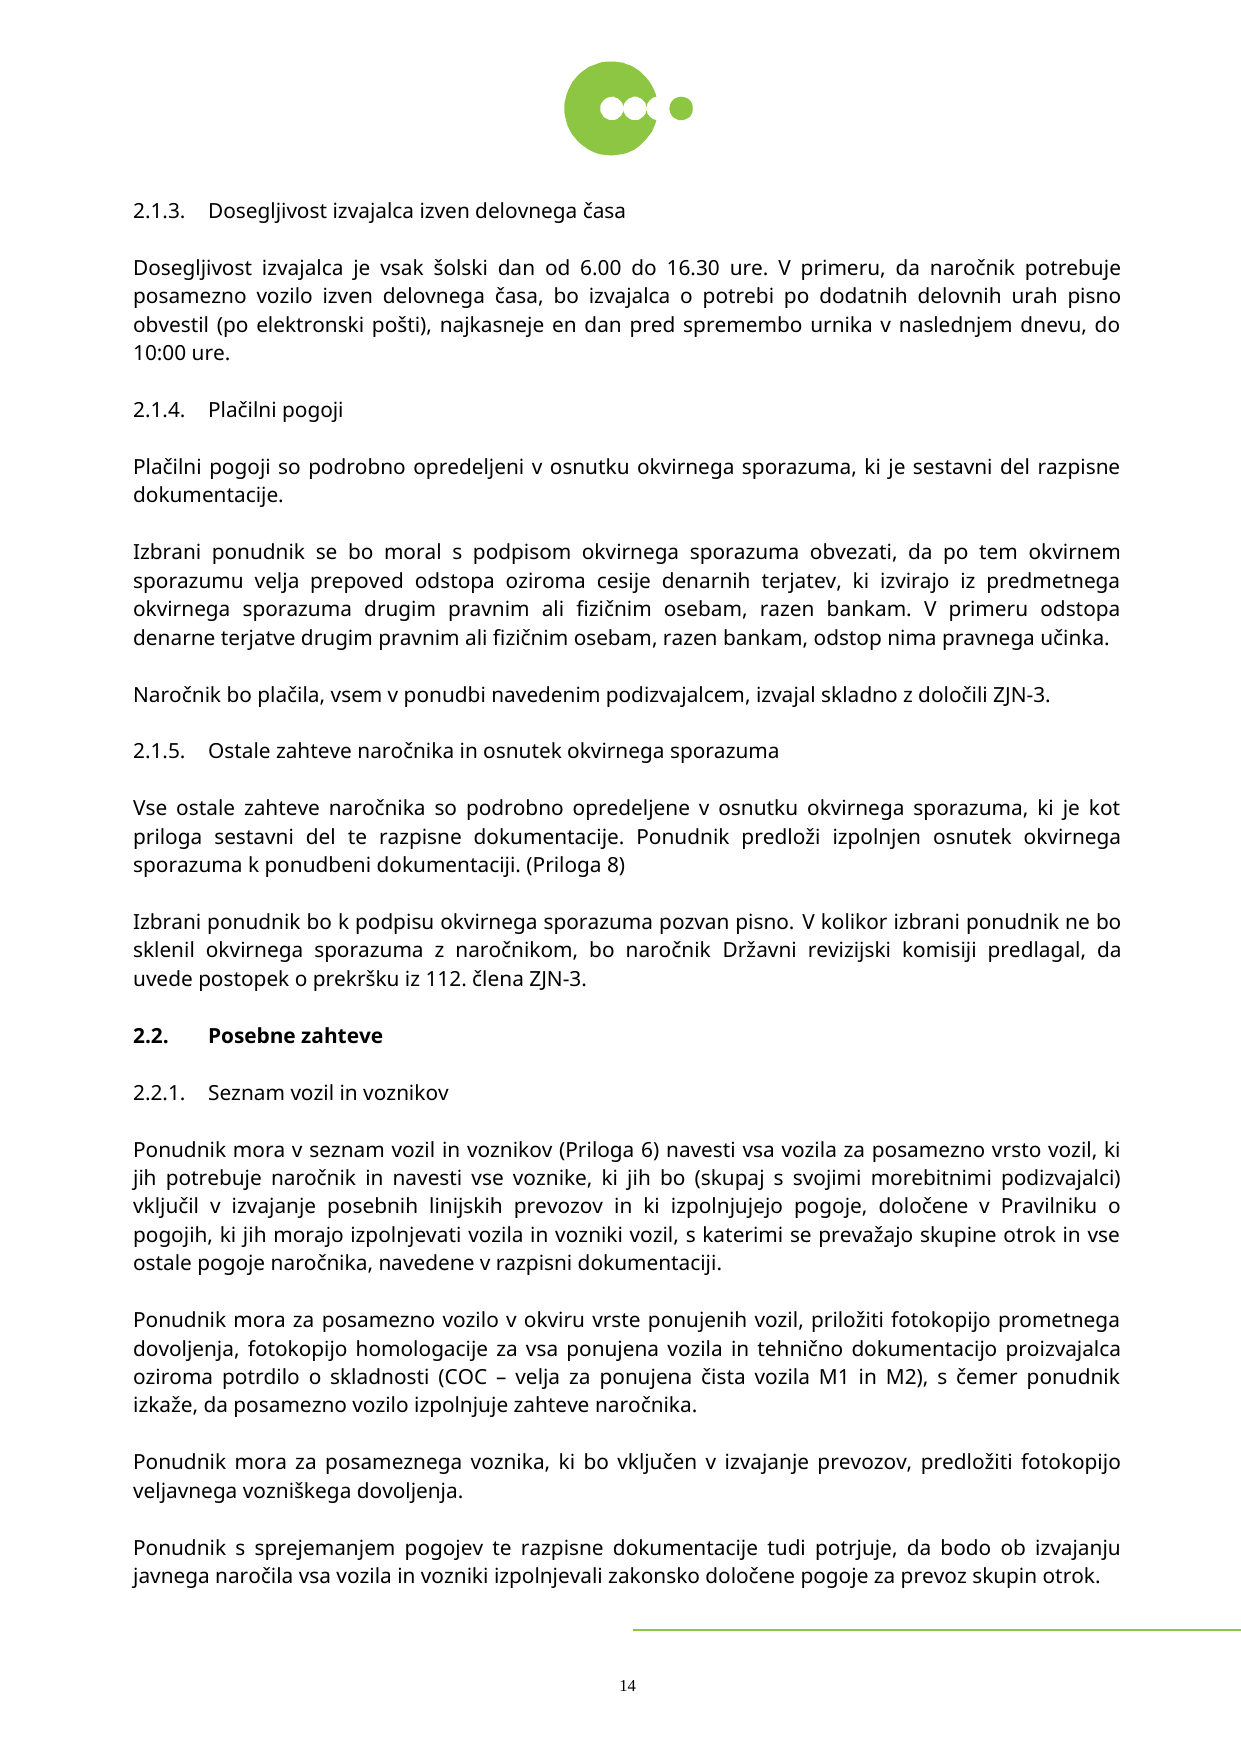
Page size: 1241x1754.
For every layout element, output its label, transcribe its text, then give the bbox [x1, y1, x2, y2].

text Vse ostale zahteve naročnika so podrobno opredeljene v osnutku okvirnega sporazuma, ki je kot priloga sestavni del te razpisne dokumentacije. Ponudnik predloži izpolnjen osnutek okvirnega sporazuma k ponudbeni dokumentaciji. (Priloga 8) [133, 793, 1122, 879]
text Dosegljivost izvajalca je vsak šolski dan od 6.00 do 16.30 ure. V primeru, da naročnik potrebuje posamezno vozilo izven delovnega časa, bo izvajalca o potrebi po dodatnih delovnih urah pisno obvestil (po elektronski pošti), najkasneje en dan pred spremembo urnika v naslednjem dnevu, do 10:00 ure. [133, 253, 1122, 367]
text Ponudnik mora za posamezno vozilo v okviru vrste ponujenih vozil, priložiti fotokopijo prometnega dovoljenja, fotokopijo homologacije za vsa ponujena vozila in tehnično dokumentacijo proizvajalca oziroma potrdilo o skladnosti (COC – velja za ponujena čista vozila M1 in M2), s čemer ponudnik izkaže, da posamezno vozilo izpolnjuje zahteve naročnika. [133, 1305, 1122, 1419]
list Plačilni pogoji [133, 395, 1122, 424]
text Plačilni pogoji so podrobno opredeljeni v osnutku okvirnega sporazuma, ki je sestavni del razpisne dokumentacije. [133, 452, 1122, 509]
list Posebne zahteve [133, 1021, 1122, 1049]
text Izbrani ponudnik bo k podpisu okvirnega sporazuma pozvan pisno. V kolikor izbrani ponudnik ne bo sklenil okvirnega sporazuma z naročnikom, bo naročnik Državni revizijski komisiji predlagal, da uvede postopek o prekršku iz 112. člena ZJN-3. [133, 907, 1122, 992]
text Naročnik bo plačila, vsem v ponudbi navedenim podizvajalcem, izvajal skladno z določili ZJN-3. [133, 680, 1122, 708]
text Ponudnik s sprejemanjem pogojev te razpisne dokumentacije tudi potrjuje, da bodo ob izvajanju javnega naročila vsa vozila in vozniki izpolnjevali zakonsko določene pogoje za prevoz skupin otrok. [133, 1533, 1122, 1590]
text Ponudnik mora v seznam vozil in voznikov (Priloga 6) navesti vsa vozila za posamezno vrsto vozil, ki jih potrebuje naročnik in navesti vse voznike, ki jih bo (skupaj s svojimi morebitnimi podizvajalci) vključil v izvajanje posebnih linijskih prevozov in ki izpolnjujejo pogoje, določene v Pravilniku o pogojih, ki jih morajo izpolnjevati vozila in vozniki vozil, s katerimi se prevažajo skupine otrok in vse ostale pogoje naročnika, navedene v razpisni dokumentaciji. [133, 1135, 1122, 1277]
text Ponudnik mora za posameznega voznika, ki bo vključen v izvajanje prevozov, predložiti fotokopijo veljavnega vozniškega dovoljenja. [133, 1447, 1122, 1504]
list Seznam vozil in voznikov [133, 1078, 1122, 1106]
text Izbrani ponudnik se bo moral s podpisom okvirnega sporazuma obvezati, da po tem okvirnem sporazumu velja prepoved odstopa oziroma cesije denarnih terjatev, ki izvirajo iz predmetnega okvirnega sporazuma drugim pravnim ali fizičnim osebam, razen bankam. V primeru odstopa denarne terjatve drugim pravnim ali fizičnim osebam, razen bankam, odstop nima pravnega učinka. [133, 537, 1122, 651]
list Ostale zahteve naročnika in osnutek okvirnega sporazuma [133, 737, 1122, 765]
list Dosegljivost izvajalca izven delovnega časa [133, 196, 1122, 225]
